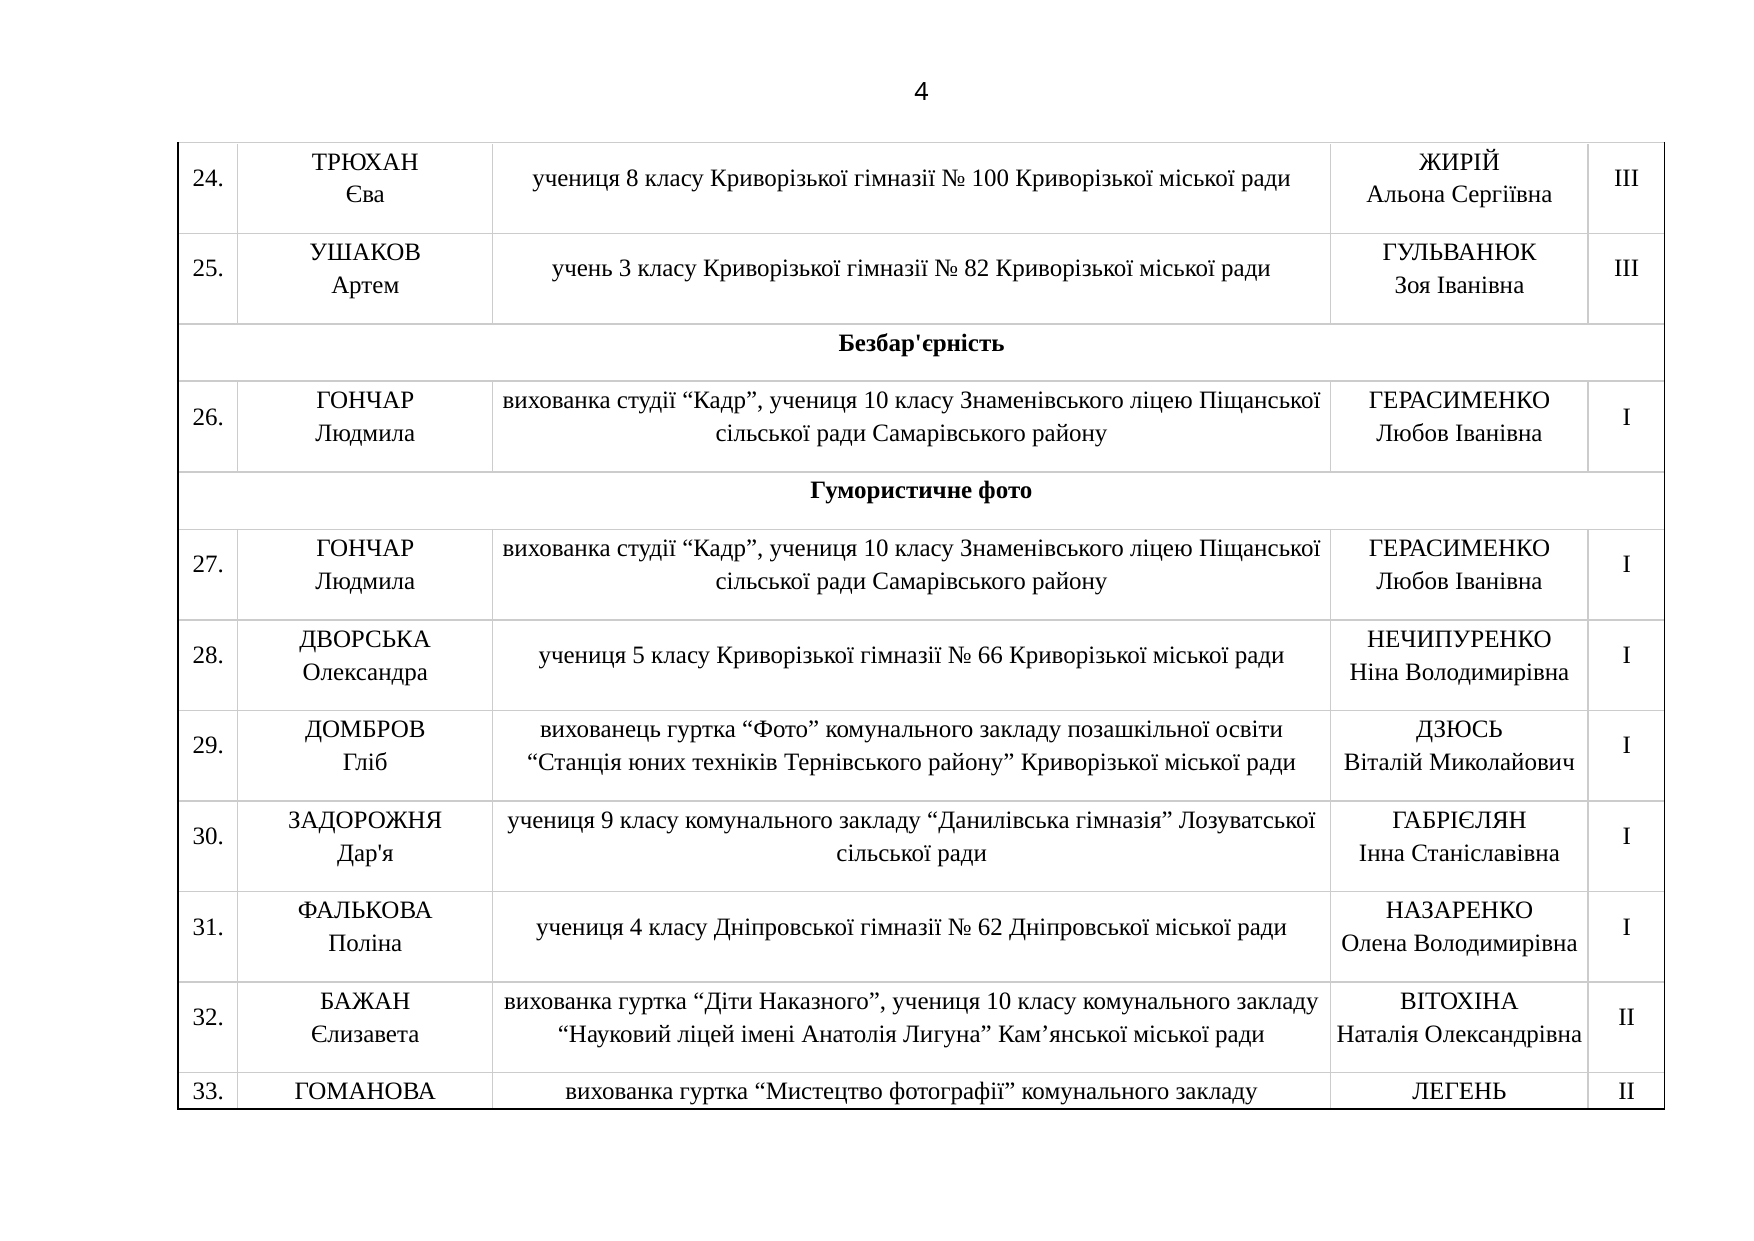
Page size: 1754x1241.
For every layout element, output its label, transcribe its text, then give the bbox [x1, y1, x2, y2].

table_cell III [1589, 143, 1664, 232]
table_cell 32. [179, 983, 237, 1072]
table_cell учениця 5 класу Криворізької гімназії № 66 Криворізької міської ради [493, 621, 1330, 709]
table_cell БАЖАН Єлизавета [238, 983, 492, 1072]
table_cell 31. [179, 892, 237, 981]
table_cell Безбар'єрність [179, 325, 1664, 380]
table_cell ДВОРСЬКА Олександра [238, 621, 492, 709]
table_cell 27. [179, 530, 237, 619]
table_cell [493, 1073, 1330, 1108]
table_cell ДЗЮСЬ Віталій Миколайович [1331, 711, 1587, 800]
table_cell I [1589, 382, 1664, 471]
table_cell вихованка гуртка “Діти Наказного”, учениця 10 класу комунального закладу “Науковий ліцей імені Анатолія Лигуна” Кам’янської міської ради [493, 983, 1330, 1072]
table_cell учениця 4 класу Дніпровської гімназії № 62 Дніпровської міської ради [493, 892, 1330, 981]
table_cell I [1589, 892, 1664, 981]
table_cell 24. [179, 143, 237, 232]
table_cell учень 3 класу Криворізької гімназії № 82 Криворізької міської ради [493, 234, 1330, 323]
table_cell 33. [179, 1073, 237, 1108]
table_cell ЖИРІЙ Альона Сергіївна [1331, 143, 1588, 232]
table_cell вихованець гуртка “Фото” комунального закладу позашкільної освіти “Станція юних техніків Тернівського району” Криворізької міської ради [493, 711, 1330, 800]
table_cell ГОНЧАР Людмила [238, 530, 492, 619]
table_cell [1331, 1073, 1587, 1108]
table_cell 28. [179, 621, 237, 709]
table_cell ТРЮХАН Єва [238, 143, 492, 232]
table_cell III [1589, 234, 1664, 323]
table_cell I [1589, 530, 1664, 619]
table_cell I [1589, 802, 1664, 891]
table_cell учениця 9 класу комунального закладу “Данилівська гімназія” Лозуватської сільської ради [493, 802, 1330, 891]
table_cell ДОМБРОВ Гліб [238, 711, 492, 800]
table_cell Гумористичне фото [179, 473, 1664, 528]
table_cell ЗАДОРОЖНЯ Дар'я [238, 802, 492, 891]
table_cell вихованка студії “Кадр”, учениця 10 класу Знаменівського ліцею Піщанської сільської ради Самарівського району [493, 530, 1330, 619]
table_cell ВІТОХІНА Наталія Олександрівна [1331, 983, 1587, 1072]
table_cell 29. [179, 711, 237, 800]
table_cell ГАБРІЄЛЯН Інна Станіславівна [1331, 802, 1587, 891]
table_cell I [1589, 621, 1664, 709]
table_cell НАЗАРЕНКО Олена Володимирівна [1331, 892, 1587, 981]
table_cell ГУЛЬВАНЮК Зоя Іванівна [1331, 234, 1587, 323]
table_cell ГЕРАСИМЕНКО Любов Іванівна [1331, 530, 1587, 619]
table_cell 26. [179, 382, 237, 471]
table_cell I [1589, 711, 1664, 800]
table_cell ГОМАНОВА Мілана [238, 1073, 492, 1108]
table_cell вихованка студії “Кадр”, учениця 10 класу Знаменівського ліцею Піщанської сільської ради Самарівського району [493, 382, 1330, 471]
table_cell ГЕРАСИМЕНКО Любов Іванівна [1331, 382, 1587, 471]
table_cell УШАКОВ Артем [238, 234, 492, 323]
table_cell учениця 8 класу Криворізької гімназії № 100 Криворізької міської ради [493, 143, 1330, 232]
table_cell 25. [179, 234, 237, 323]
table_cell II [1589, 983, 1664, 1072]
table_cell ФАЛЬКОВА Поліна [238, 892, 492, 981]
table_cell НЕЧИПУРЕНКО Ніна Володимирівна [1331, 621, 1587, 709]
table_cell II [1589, 1073, 1664, 1108]
table_cell ГОНЧАР Людмила [238, 382, 492, 471]
table_cell 30. [179, 802, 237, 891]
